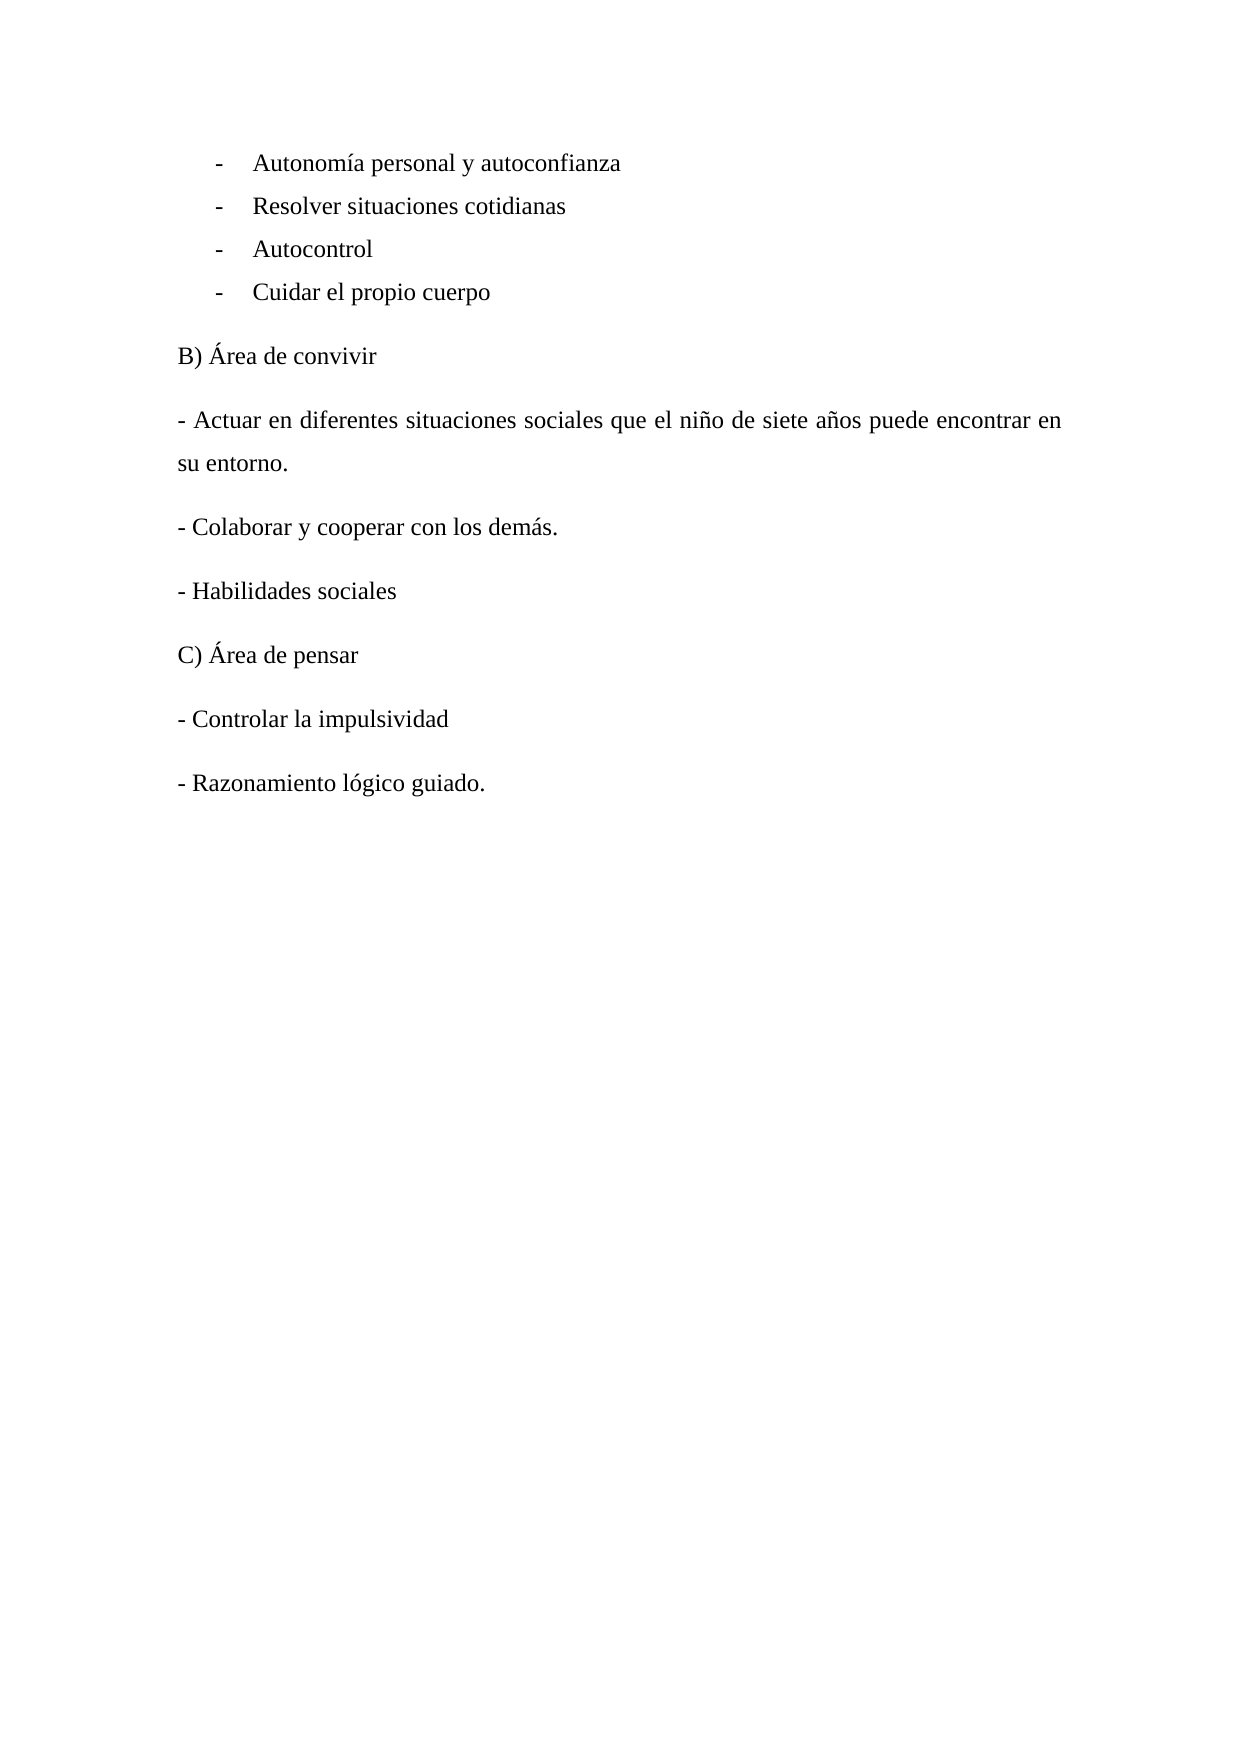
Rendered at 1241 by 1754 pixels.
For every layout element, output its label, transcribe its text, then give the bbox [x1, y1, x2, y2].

text - Razonamiento lógico guiado. [177, 768, 1063, 797]
list Autonomía personal y autoconfianza [215, 148, 1063, 176]
list Autocontrol [215, 234, 1063, 263]
text - Actuar en diferentes situaciones sociales que el niño de siete años puede encontrar en su entorno. [177, 405, 1063, 477]
text - Colaborar y cooperar con los demás. [177, 512, 1063, 541]
text C) Área de pensar [177, 640, 1063, 669]
list Resolver situaciones cotidianas [215, 191, 1063, 219]
list Cuidar el propio cuerpo [215, 277, 1063, 306]
text - Habilidades sociales [177, 576, 1063, 605]
text B) Área de convivir [177, 341, 1063, 370]
text - Controlar la impulsividad [177, 704, 1063, 733]
